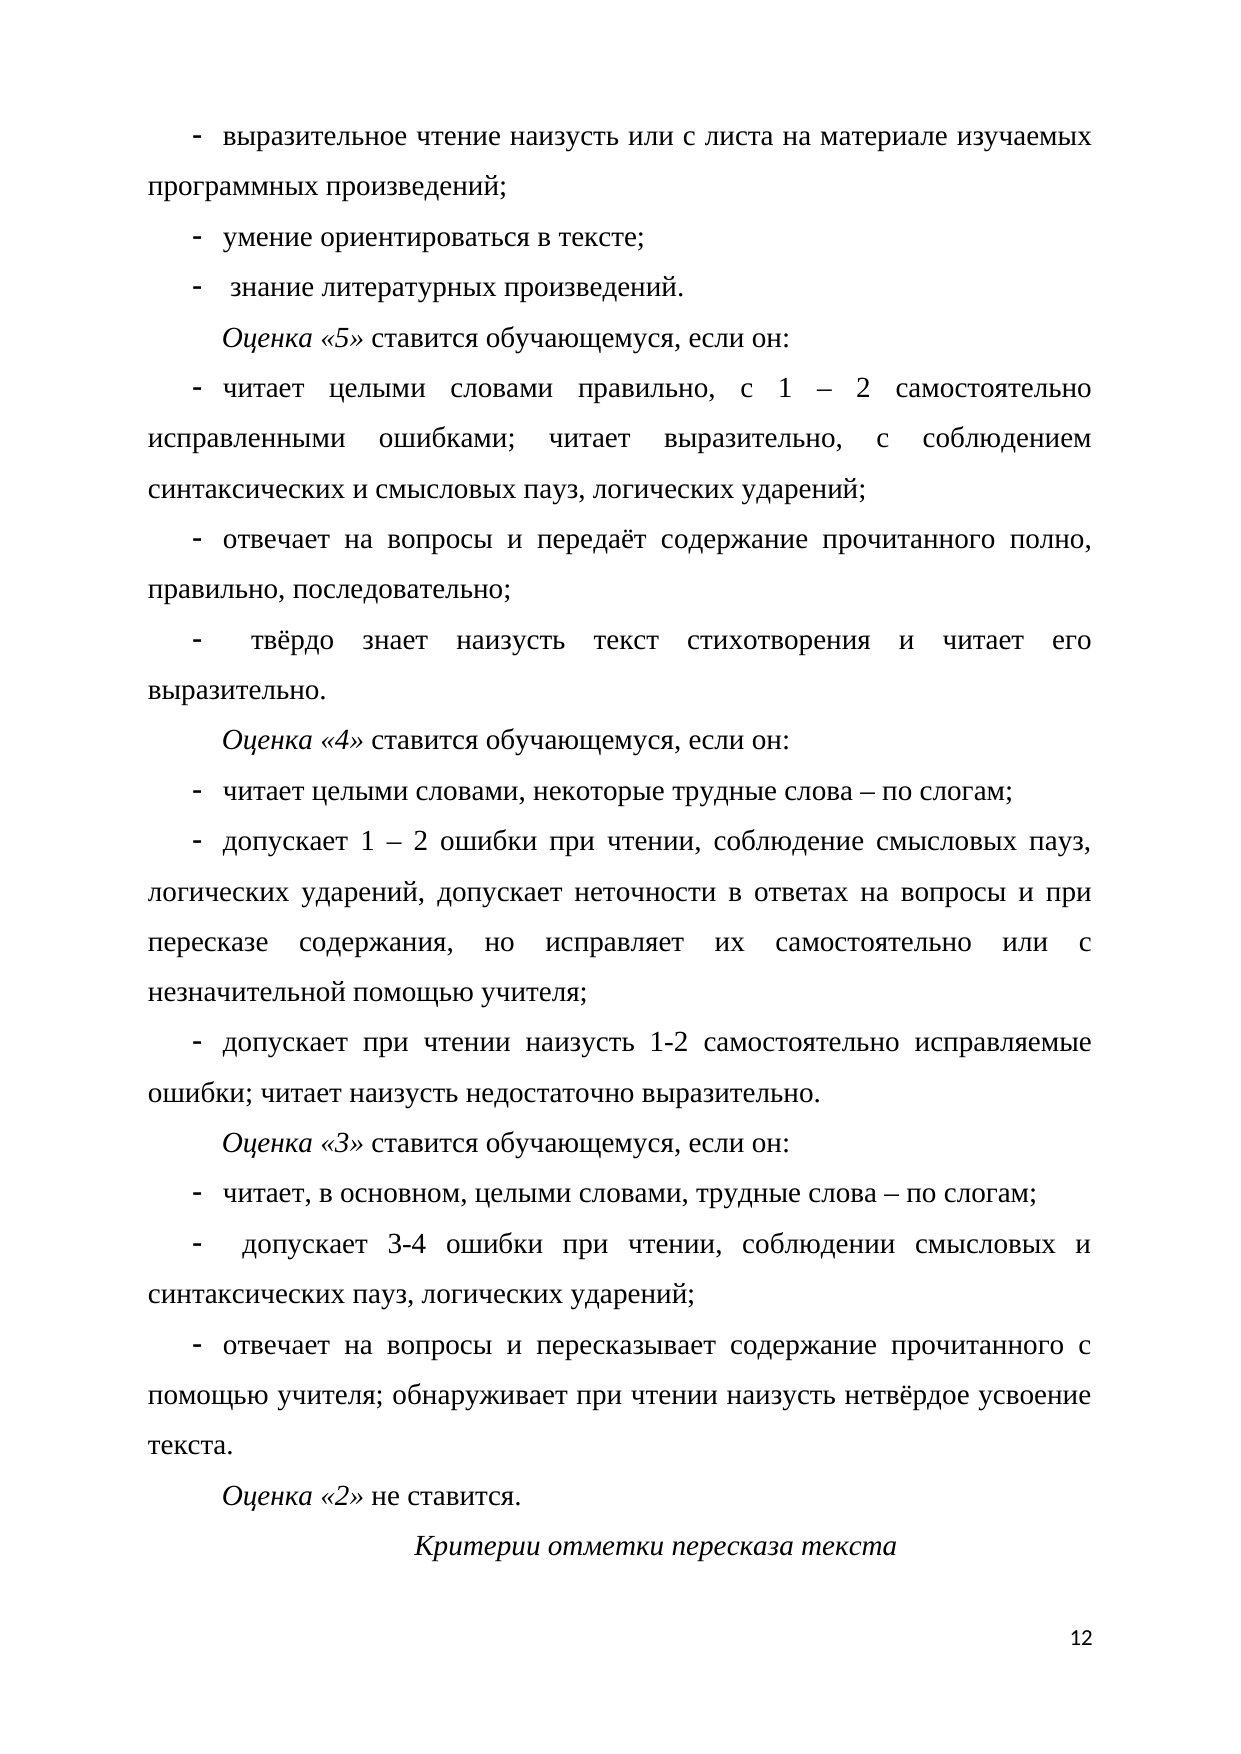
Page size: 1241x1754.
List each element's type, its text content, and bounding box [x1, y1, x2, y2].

text Оценка «4» ставится обучающемуся, если он: [148, 722, 1092, 756]
list допускает 1 – 2 ошибки при чтении, соблюдение смысловых пауз, логических ударений, допускает неточности в ответах на вопросы и при пересказе содержания, но исправляет их самостоятельно или с незначительной помощью учителя; [148, 823, 1092, 1008]
list допускает 3-4 ошибки при чтении, соблюдении смысловых и синтаксических пауз, логических ударений; [148, 1226, 1092, 1310]
list отвечает на вопросы и передаёт содержание прочитанного полно, правильно, последовательно; [148, 521, 1092, 605]
text Оценка «2» не ставится. [148, 1478, 1092, 1511]
text Оценка «3» ставится обучающемуся, если он: [148, 1125, 1092, 1159]
list допускает при чтении наизусть 1-2 самостоятельно исправляемые ошибки; читает наизусть недостаточно выразительно. [148, 1024, 1092, 1108]
text Критерии отметки пересказа текста [148, 1528, 1092, 1562]
list твёрдо знает наизусть текст стихотворения и читает его выразительно. [148, 622, 1092, 706]
list знание литературных произведений. [148, 269, 1092, 303]
list умение ориентироваться в тексте; [148, 219, 1092, 252]
list отвечает на вопросы и пересказывает содержание прочитанного с помощью учителя; обнаруживает при чтении наизусть нетвёрдое усвоение текста. [148, 1327, 1092, 1461]
list читает целыми словами правильно, с 1 – 2 самостоятельно исправленными ошибками; читает выразительно, с соблюдением синтаксических и смысловых пауз, логических ударений; [148, 370, 1092, 504]
list читает, в основном, целыми словами, трудные слова – по слогам; [148, 1176, 1092, 1209]
text Оценка «5» ставится обучающемуся, если он: [148, 320, 1092, 353]
list выразительное чтение наизусть или с листа на материале изучаемых программных произведений; [148, 118, 1092, 202]
list читает целыми словами, некоторые трудные слова – по слогам; [148, 773, 1092, 806]
